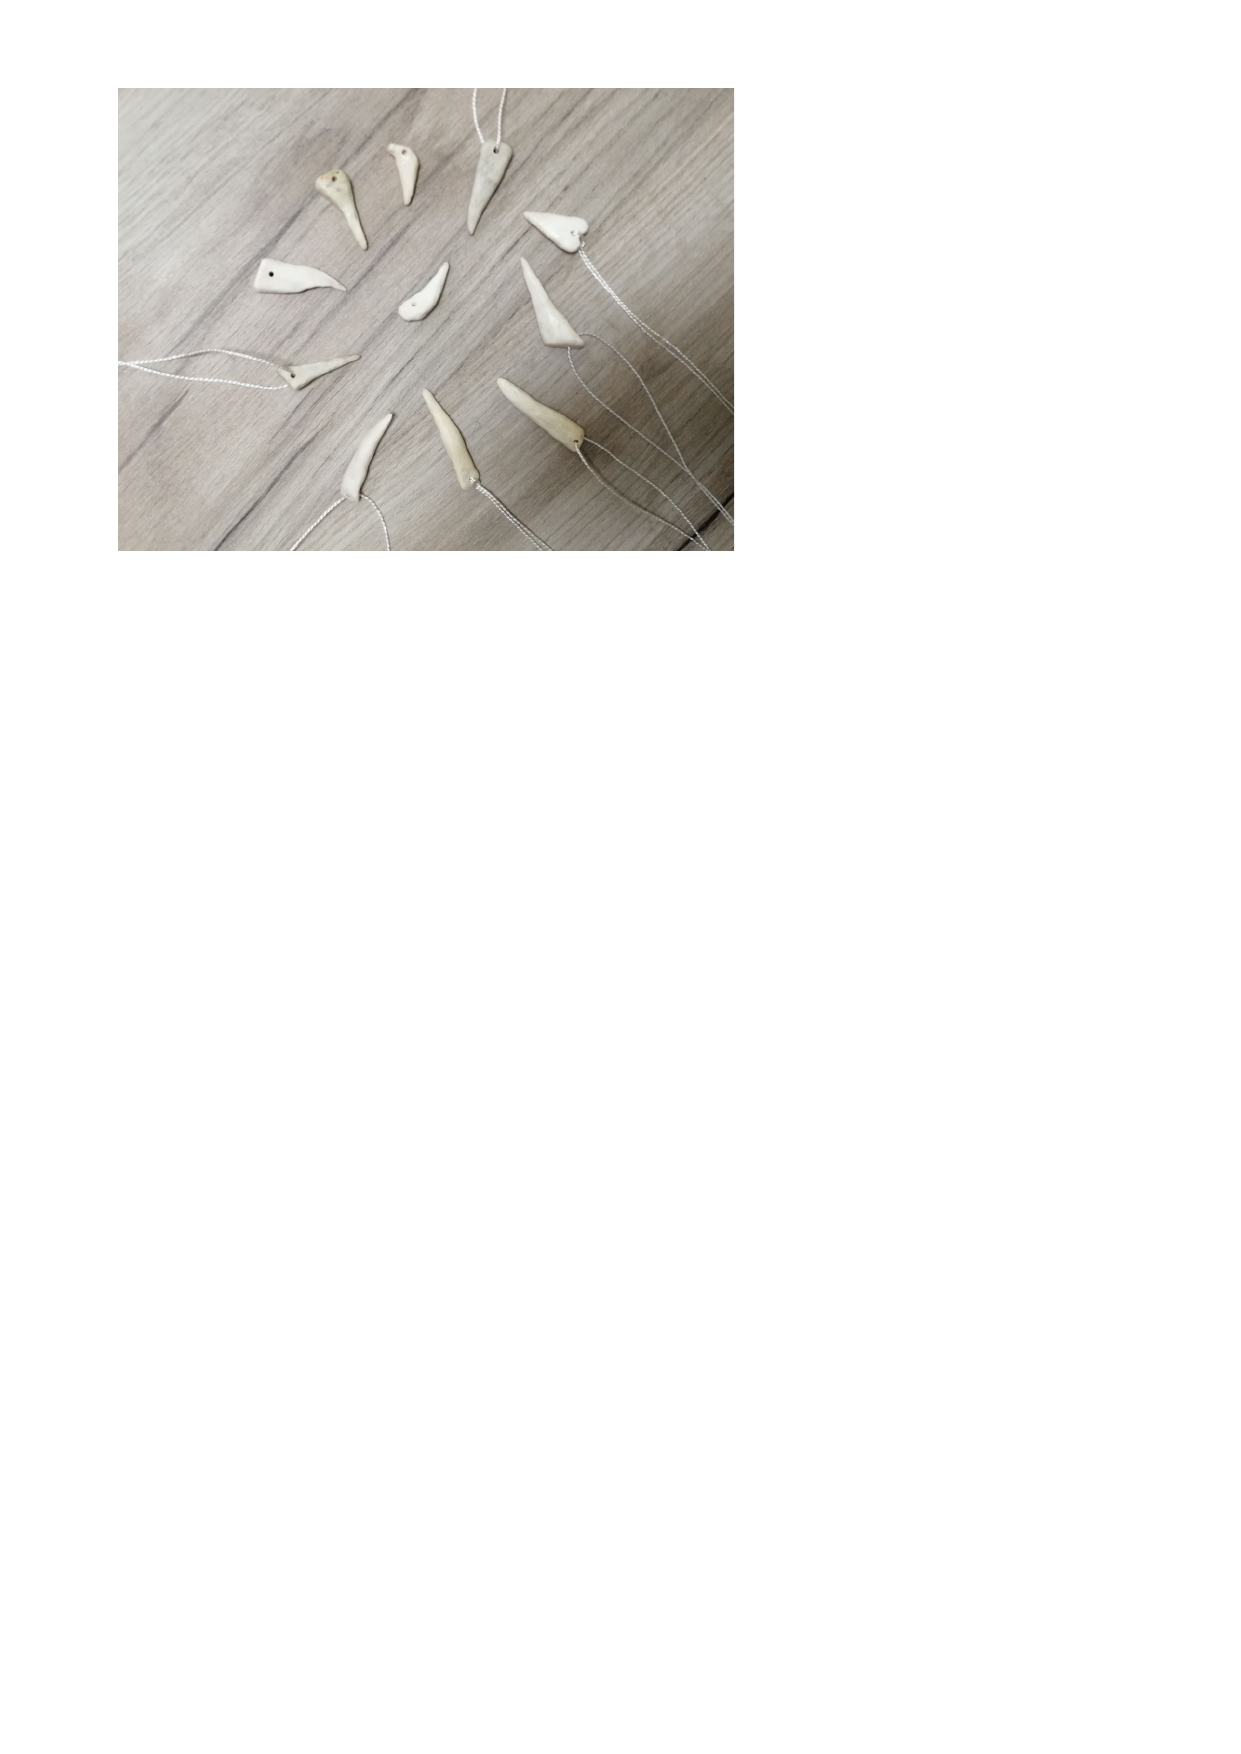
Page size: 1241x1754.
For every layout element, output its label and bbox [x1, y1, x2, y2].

picture [118, 88, 735, 551]
